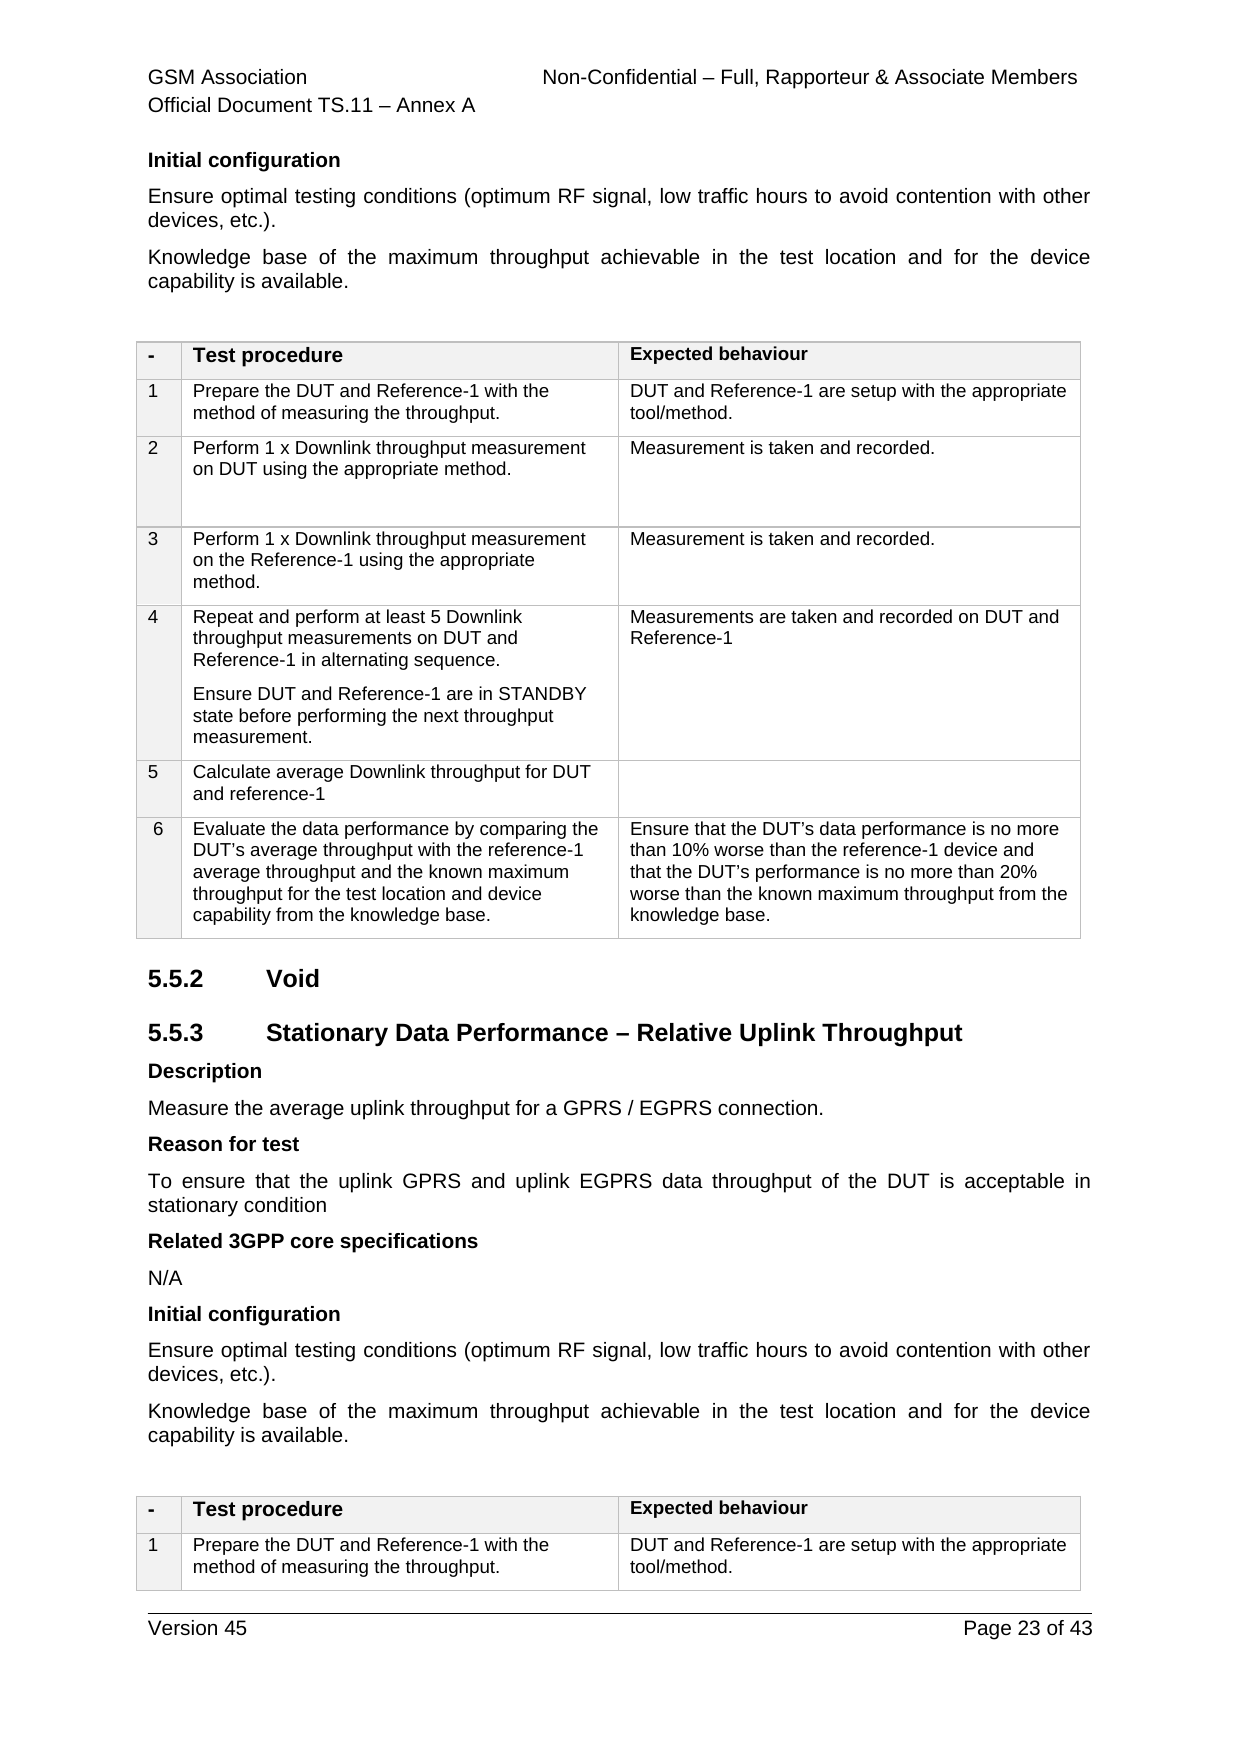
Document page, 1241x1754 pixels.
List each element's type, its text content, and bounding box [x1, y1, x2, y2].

text To ensure that the uplink GPRS and uplink EGPRS data throughput of the DUT is acceptable in stationary condition [148, 1168, 1092, 1216]
table_cell Perform 1 x Downlink throughput measurement on DUT using the appropriate method. [182, 437, 618, 526]
table_cell Prepare the DUT and Reference-1 with the method of measuring the throughput. [182, 1534, 618, 1590]
table_cell DUT and Reference-1 are setup with the appropriate tool/method. [619, 1534, 1080, 1590]
table_cell Measurement is taken and recorded. [619, 528, 1080, 604]
table_header Test procedure [182, 1497, 618, 1533]
text Related 3GPP core specifications [148, 1229, 1092, 1253]
table_cell 2 [137, 437, 181, 526]
table_cell DUT and Reference-1 are setup with the appropriate tool/method. [619, 380, 1080, 436]
table_cell [619, 761, 1080, 817]
table_cell 4 [137, 606, 181, 760]
text Description [148, 1059, 1092, 1083]
table_cell Measurements are taken and recorded on DUT and Reference-1 [619, 606, 1080, 760]
text Measure the average uplink throughput for a GPRS / EGPRS connection. [148, 1096, 1092, 1119]
text N/A [148, 1265, 1092, 1289]
subtitle 5.5.2 Void [148, 964, 1092, 993]
table_header Expected behaviour [619, 343, 1080, 379]
text Initial configuration [148, 1302, 1092, 1326]
table_cell 3 [137, 528, 181, 604]
subtitle 5.5.3 Stationary Data Performance – Relative Uplink Throughput [148, 1018, 1092, 1047]
text Knowledge base of the maximum throughput achievable in the test location and for the device capability is available. [148, 244, 1092, 292]
table_cell Prepare the DUT and Reference-1 with the method of measuring the throughput. [182, 380, 618, 436]
table_cell Calculate average Downlink throughput for DUT and reference-1 [182, 761, 618, 817]
table_cell Perform 1 x Downlink throughput measurement on the Reference-1 using the appropriate method. [182, 528, 618, 604]
table_cell 5 [137, 761, 181, 817]
table_header - [137, 1497, 181, 1533]
text Knowledge base of the maximum throughput achievable in the test location and for the device capability is available. [148, 1399, 1092, 1447]
table_cell Ensure that the DUT’s data performance is no more than 10% worse than the reference-1 device and that the DUT’s performance is no more than 20% worse than the known maximum throughput from the knowledge base. [619, 818, 1080, 938]
text Initial configuration [148, 148, 1092, 172]
table_header - [137, 343, 181, 379]
table_header Expected behaviour [619, 1497, 1080, 1533]
table_cell 1 [137, 1534, 181, 1590]
table_cell Measurement is taken and recorded. [619, 437, 1080, 526]
table_cell 1 [137, 380, 181, 436]
table_cell Evaluate the data performance by comparing the DUT’s average throughput with the reference-1 average throughput and the known maximum throughput for the test location and device capability from the knowledge base. [182, 818, 618, 938]
table_cell Repeat and perform at least 5 Downlink throughput measurements on DUT and Reference-1 in alternating sequence. Ensure DUT and Reference-1 are in STANDBY state before performing the next throughput measurement. [182, 606, 618, 760]
text Ensure optimal testing conditions (optimum RF signal, low traffic hours to avoid contention with other devices, etc.). [148, 184, 1092, 232]
text Ensure optimal testing conditions (optimum RF signal, low traffic hours to avoid contention with other devices, etc.). [148, 1338, 1092, 1386]
text Reason for test [148, 1132, 1092, 1156]
table_cell 6 [137, 818, 181, 938]
table_header Test procedure [182, 343, 618, 379]
